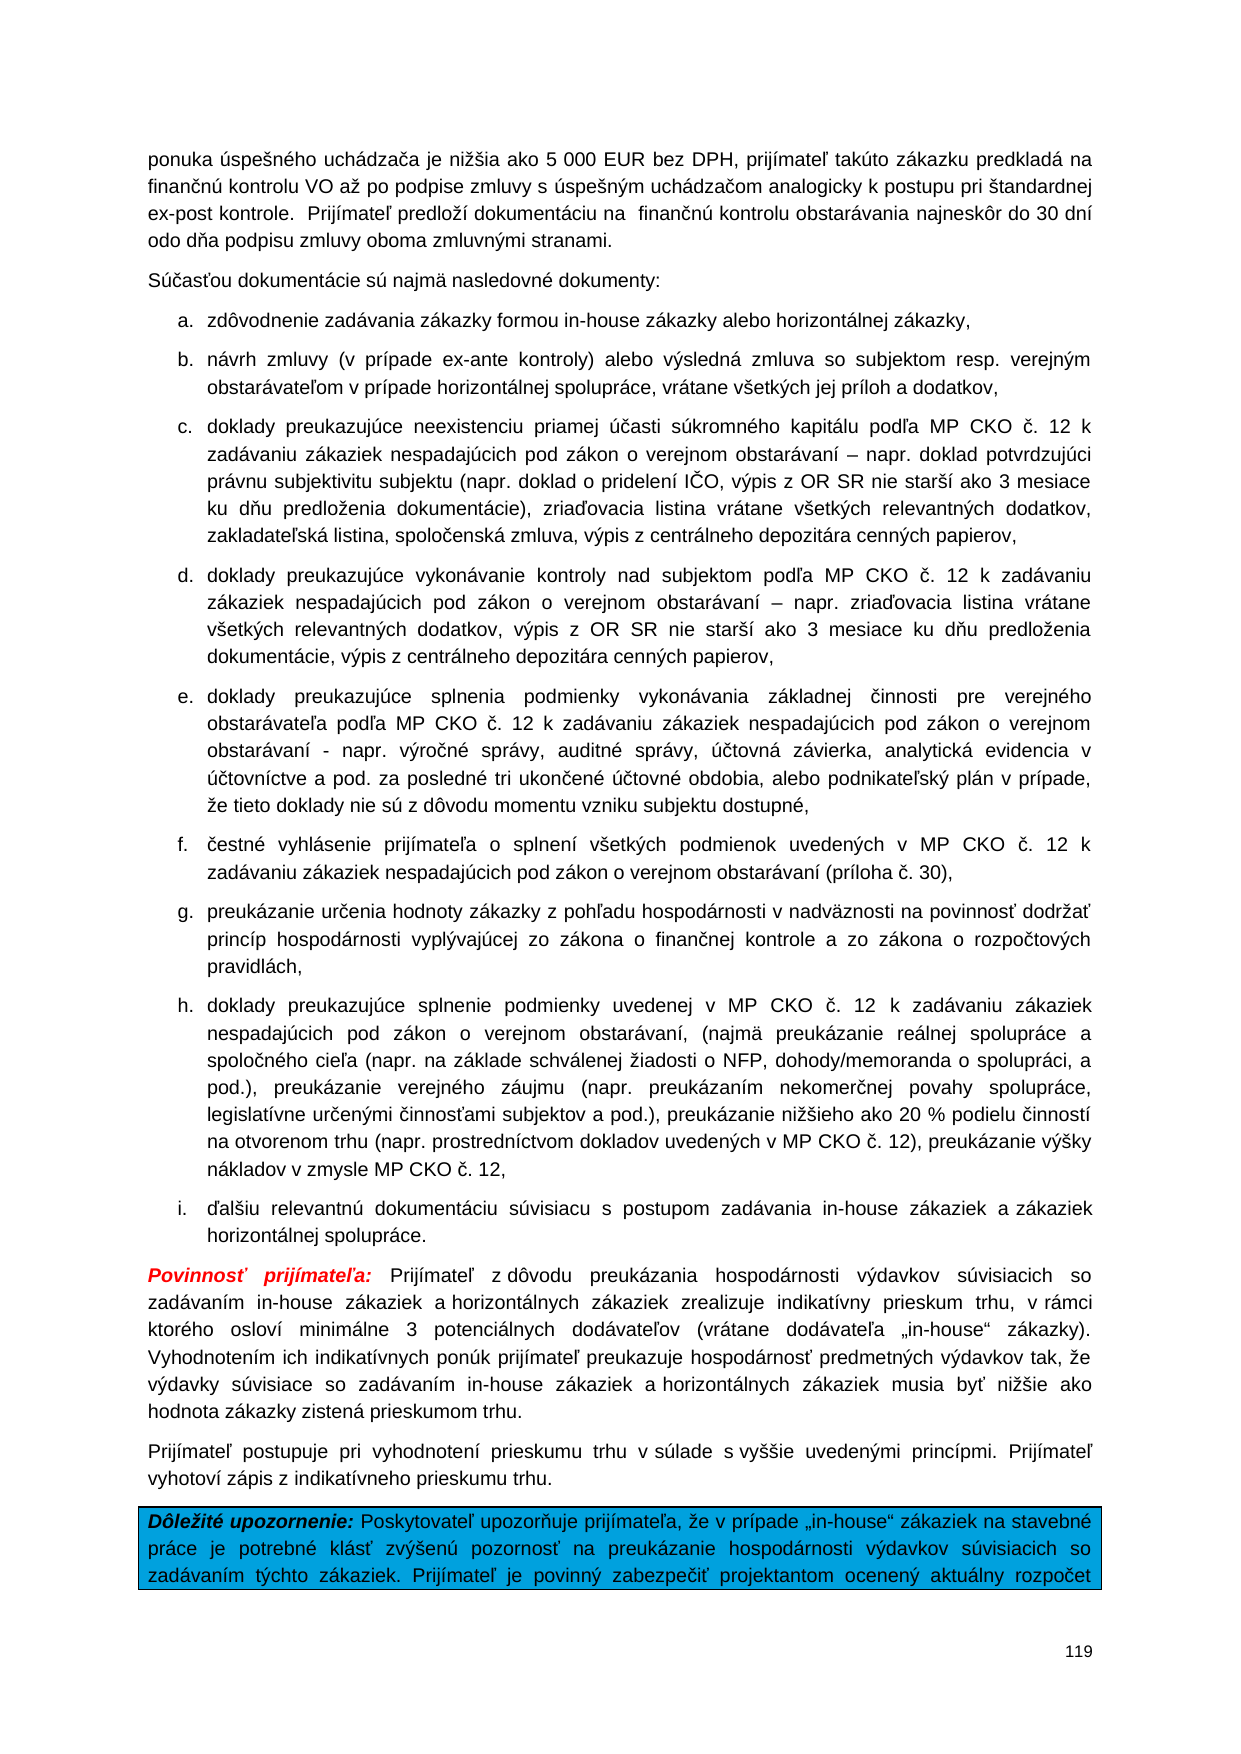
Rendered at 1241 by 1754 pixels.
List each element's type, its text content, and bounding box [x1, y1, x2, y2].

text Prijímateľ postupuje pri vyhodnotení prieskumu trhu v súlade s vyššie uvedenými princípmi. Prijímateľ vyhotoví zápis z indikatívneho prieskumu trhu. [148, 1439, 1092, 1489]
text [139, 1508, 1101, 1589]
text Povinnosť prijímateľa: Prijímateľ z dôvodu preukázania hospodárnosti výdavkov súvisiacich so zadávaním in-house zákaziek a horizontálnych zákaziek zrealizuje indikatívny prieskum trhu, v rámci ktorého osloví minimálne 3 potenciálnych dodávateľov (vrátane dodávateľa „in-house“ zákazky). Vyhodnotením ich indikatívnych ponúk prijímateľ preukazuje hospodárnosť predmetných výdavkov tak, že výdavky súvisiace so zadávaním in-house zákaziek a horizontálnych zákaziek musia byť nižšie ako hodnota zákazky zistená prieskumom trhu. [148, 1264, 1092, 1423]
list doklady preukazujúce splnenie podmienky uvedenej v MP CKO č. 12 k zadávaniu zákaziek nespadajúcich pod zákon o verejnom obstarávaní, (najmä preukázanie reálnej spolupráce a spoločného cieľa (napr. na základe schválenej žiadosti o NFP, dohody/memoranda o spolupráci, a pod.), preukázanie verejného záujmu (napr. preukázaním nekomerčnej povahy spolupráce, legislatívne určenými činnosťami subjektov a pod.), preukázanie nižšieho ako 20 % podielu činností na otvorenom trhu (napr. prostredníctvom dokladov uvedených v MP CKO č. 12), preukázanie výšky nákladov v zmysle MP CKO č. 12, [177, 994, 1092, 1180]
list zdôvodnenie zadávania zákazky formou in-house zákazky alebo horizontálnej zákazky, [177, 309, 1092, 331]
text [148, 148, 1092, 252]
text Súčasťou dokumentácie sú najmä nasledovné dokumenty: [148, 269, 1092, 292]
list doklady preukazujúce neexistenciu priamej účasti súkromného kapitálu podľa MP CKO č. 12 k zadávaniu zákaziek nespadajúcich pod zákon o verejnom obstarávaní – napr. doklad potvrdzujúci právnu subjektivitu subjektu (napr. doklad o pridelení IČO, výpis z OR SR nie starší ako 3 mesiace ku dňu predloženia dokumentácie), zriaďovacia listina vrátane všetkých relevantných dodatkov, zakladateľská listina, spoločenská zmluva, výpis z centrálneho depozitára cenných papierov, [177, 415, 1092, 547]
list doklady preukazujúce splnenia podmienky vykonávania základnej činnosti pre verejného obstarávateľa podľa MP CKO č. 12 k zadávaniu zákaziek nespadajúcich pod zákon o verejnom obstarávaní - napr. výročné správy, auditné správy, účtovná závierka, analytická evidencia v účtovníctve a pod. za posledné tri ukončené účtovné obdobia, alebo podnikateľský plán v prípade, že tieto doklady nie sú z dôvodu momentu vzniku subjektu dostupné, [177, 685, 1092, 816]
list preukázanie určenia hodnoty zákazky z pohľadu hospodárnosti v nadväznosti na povinnosť dodržať princíp hospodárnosti vyplývajúcej zo zákona o finančnej kontrole a zo zákona o rozpočtových pravidlách, [177, 900, 1092, 977]
list čestné vyhlásenie prijímateľa o splnení všetkých podmienok uvedených v MP CKO č. 12 k zadávaniu zákaziek nespadajúcich pod zákon o verejnom obstarávaní (príloha č. 30), [177, 833, 1092, 883]
list ďalšiu relevantnú dokumentáciu súvisiacu s postupom zadávania in-house zákaziek a zákaziek horizontálnej spolupráce. [177, 1197, 1092, 1247]
list návrh zmluvy (v prípade ex-ante kontroly) alebo výsledná zmluva so subjektom resp. verejným obstarávateľom v prípade horizontálnej spolupráce, vrátane všetkých jej príloh a dodatkov, [177, 348, 1092, 398]
list doklady preukazujúce vykonávanie kontroly nad subjektom podľa MP CKO č. 12 k zadávaniu zákaziek nespadajúcich pod zákon o verejnom obstarávaní – napr. zriaďovacia listina vrátane všetkých relevantných dodatkov, výpis z OR SR nie starší ako 3 mesiace ku dňu predloženia dokumentácie, výpis z centrálneho depozitára cenných papierov, [177, 564, 1092, 668]
